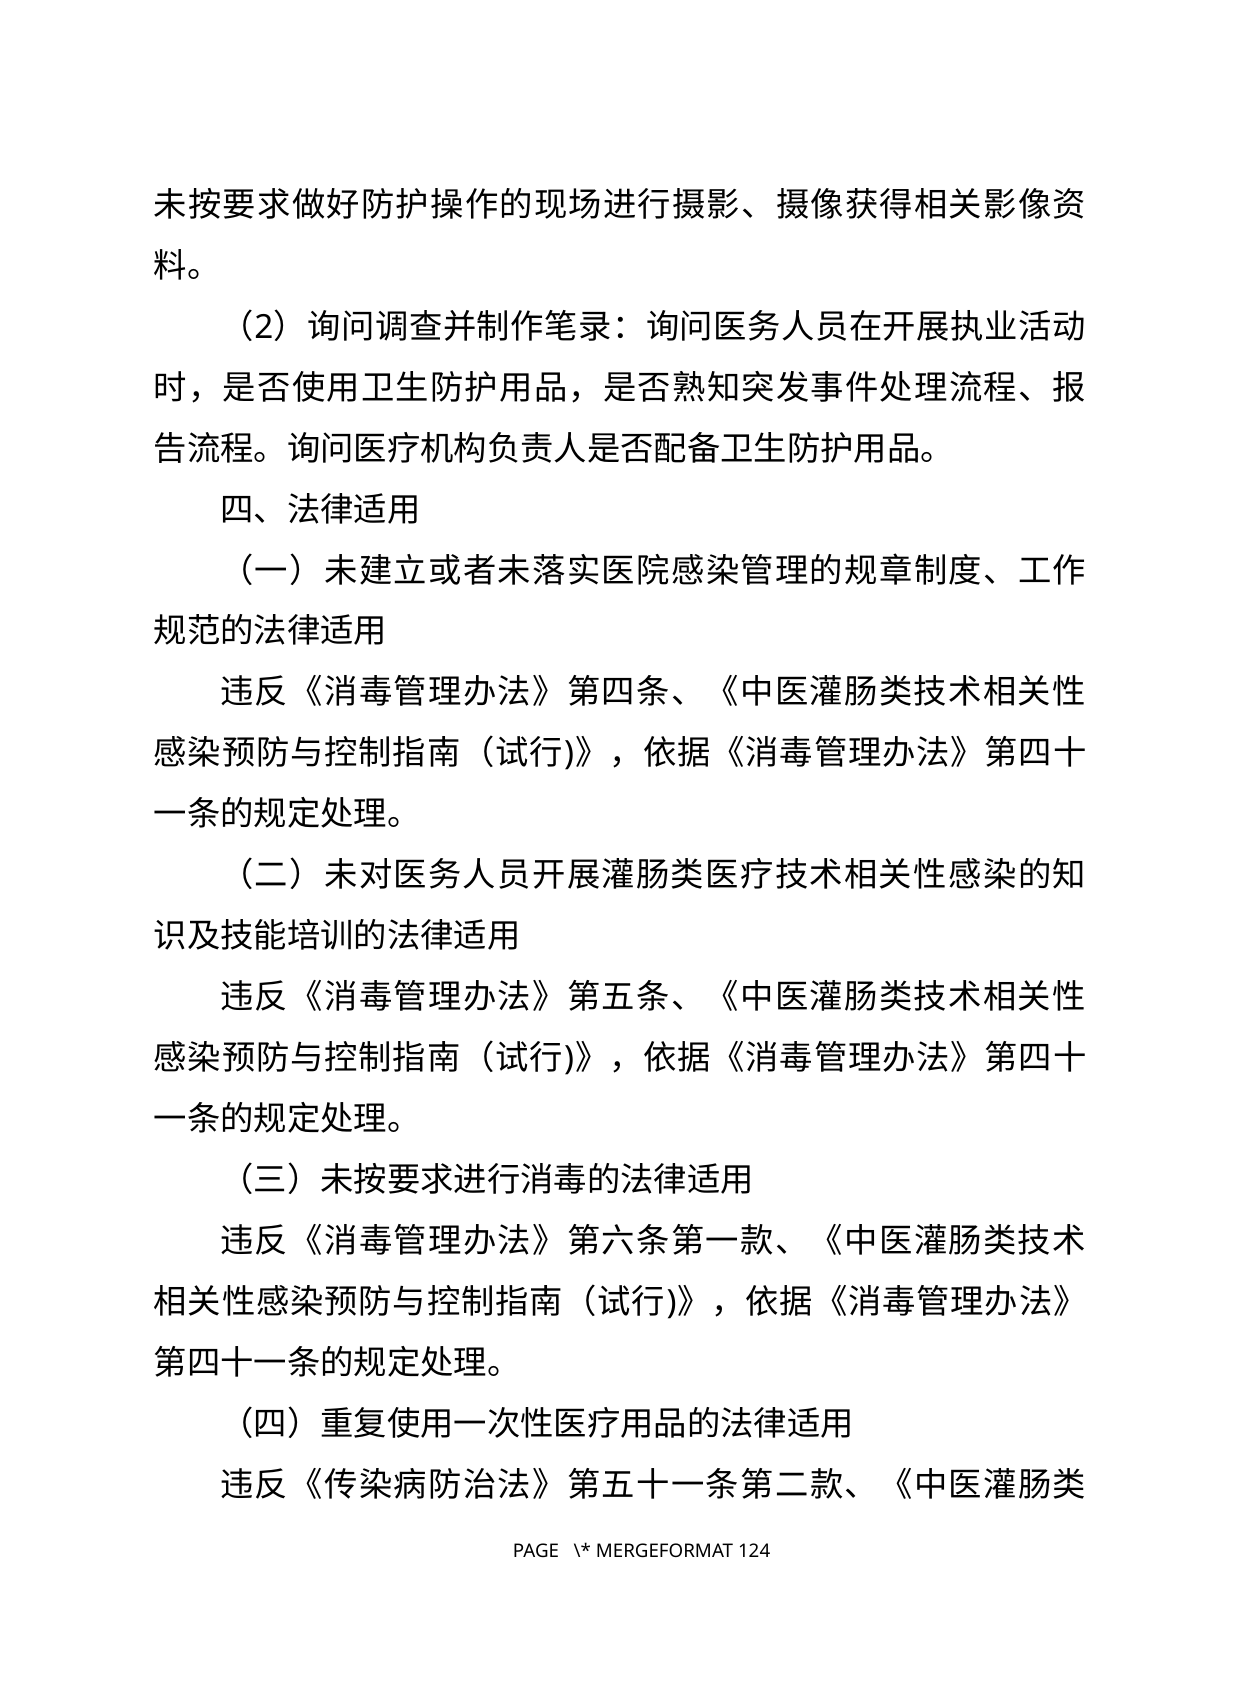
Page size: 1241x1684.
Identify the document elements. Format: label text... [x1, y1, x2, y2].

text （四）重复使用一次性医疗用品的法律适用 [153, 1390, 1087, 1451]
text （一）未建立或者未落实医院感染管理的规章制度、工作规范的法律适用 [153, 537, 1087, 659]
text 违反《消毒管理办法》第六条第一款、《中医灌肠类技术相关性感染预防与控制指南（试行)》，依据《消毒管理办法》第四十一条的规定处理。 [153, 1207, 1087, 1390]
text 四、法律适用 [153, 476, 1087, 537]
text （二）未对医务人员开展灌肠类医疗技术相关性感染的知识及技能培训的法律适用 [153, 842, 1087, 963]
text 违反《消毒管理办法》第四条、《中医灌肠类技术相关性感染预防与控制指南（试行)》，依据《消毒管理办法》第四十一条的规定处理。 [153, 659, 1087, 842]
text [153, 171, 1087, 293]
text 违反《消毒管理办法》第五条、《中医灌肠类技术相关性感染预防与控制指南（试行)》，依据《消毒管理办法》第四十一条的规定处理。 [153, 963, 1087, 1146]
text （三）未按要求进行消毒的法律适用 [153, 1146, 1087, 1207]
text （2）询问调查并制作笔录：询问医务人员在开展执业活动时，是否使用卫生防护用品，是否熟知突发事件处理流程、报告流程。询问医疗机构负责人是否配备卫生防护用品。 [153, 293, 1087, 476]
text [153, 1451, 1087, 1512]
